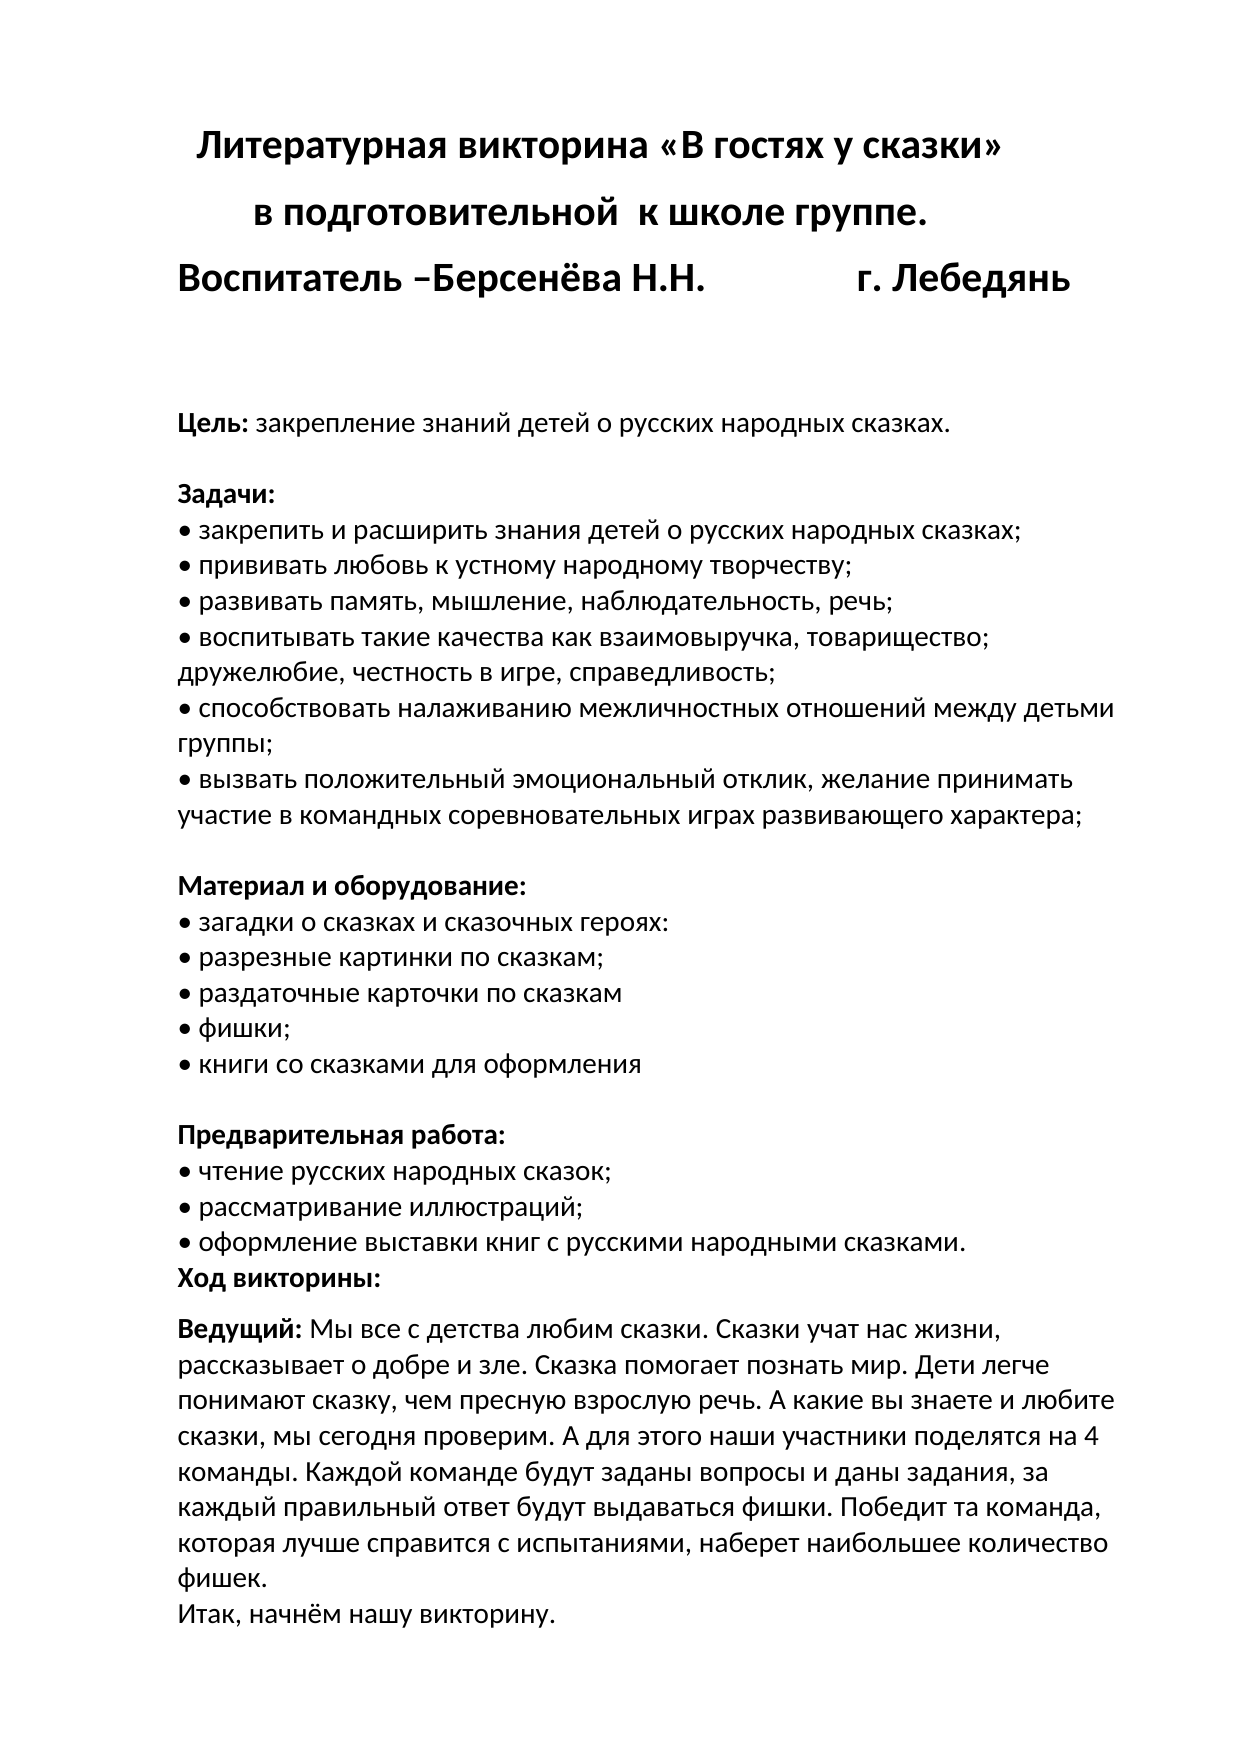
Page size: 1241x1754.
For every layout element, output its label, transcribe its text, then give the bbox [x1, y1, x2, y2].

text Литературная викторина «В гостях у сказки» [177, 118, 1152, 169]
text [177, 1310, 1152, 1631]
text Воспитатель –Берсенёва Н.Н. г. Лебедянь [177, 251, 1152, 302]
text Цель: закрепление знаний детей о русских народных сказках. Задачи: • закрепить и расширить знания детей о русских народных сказках; • прививать любовь к устному народному творчеству; • развивать память, мышление, наблюдательность, речь; • воспитывать такие качества как взаимовыручка, товарищество; дружелюбие, честность в игре, справедливость; • способствовать налаживанию межличностных отношений между детьми группы; • вызвать положительный эмоциональный отклик, желание принимать участие в командных соревновательных играх развивающего характера; Материал и оборудование: • загадки о сказках и сказочных героях: • разрезные картинки по сказкам; • раздаточные карточки по сказкам • фишки; • книги со сказками для оформления Предварительная работа: • чтение русских народных сказок; • рассматривание иллюстраций; • оформление выставки книг с русскими народными сказками. [177, 368, 1152, 1259]
text в подготовительной к школе группе. [177, 184, 1152, 235]
text Ход викторины: [177, 1259, 1152, 1294]
